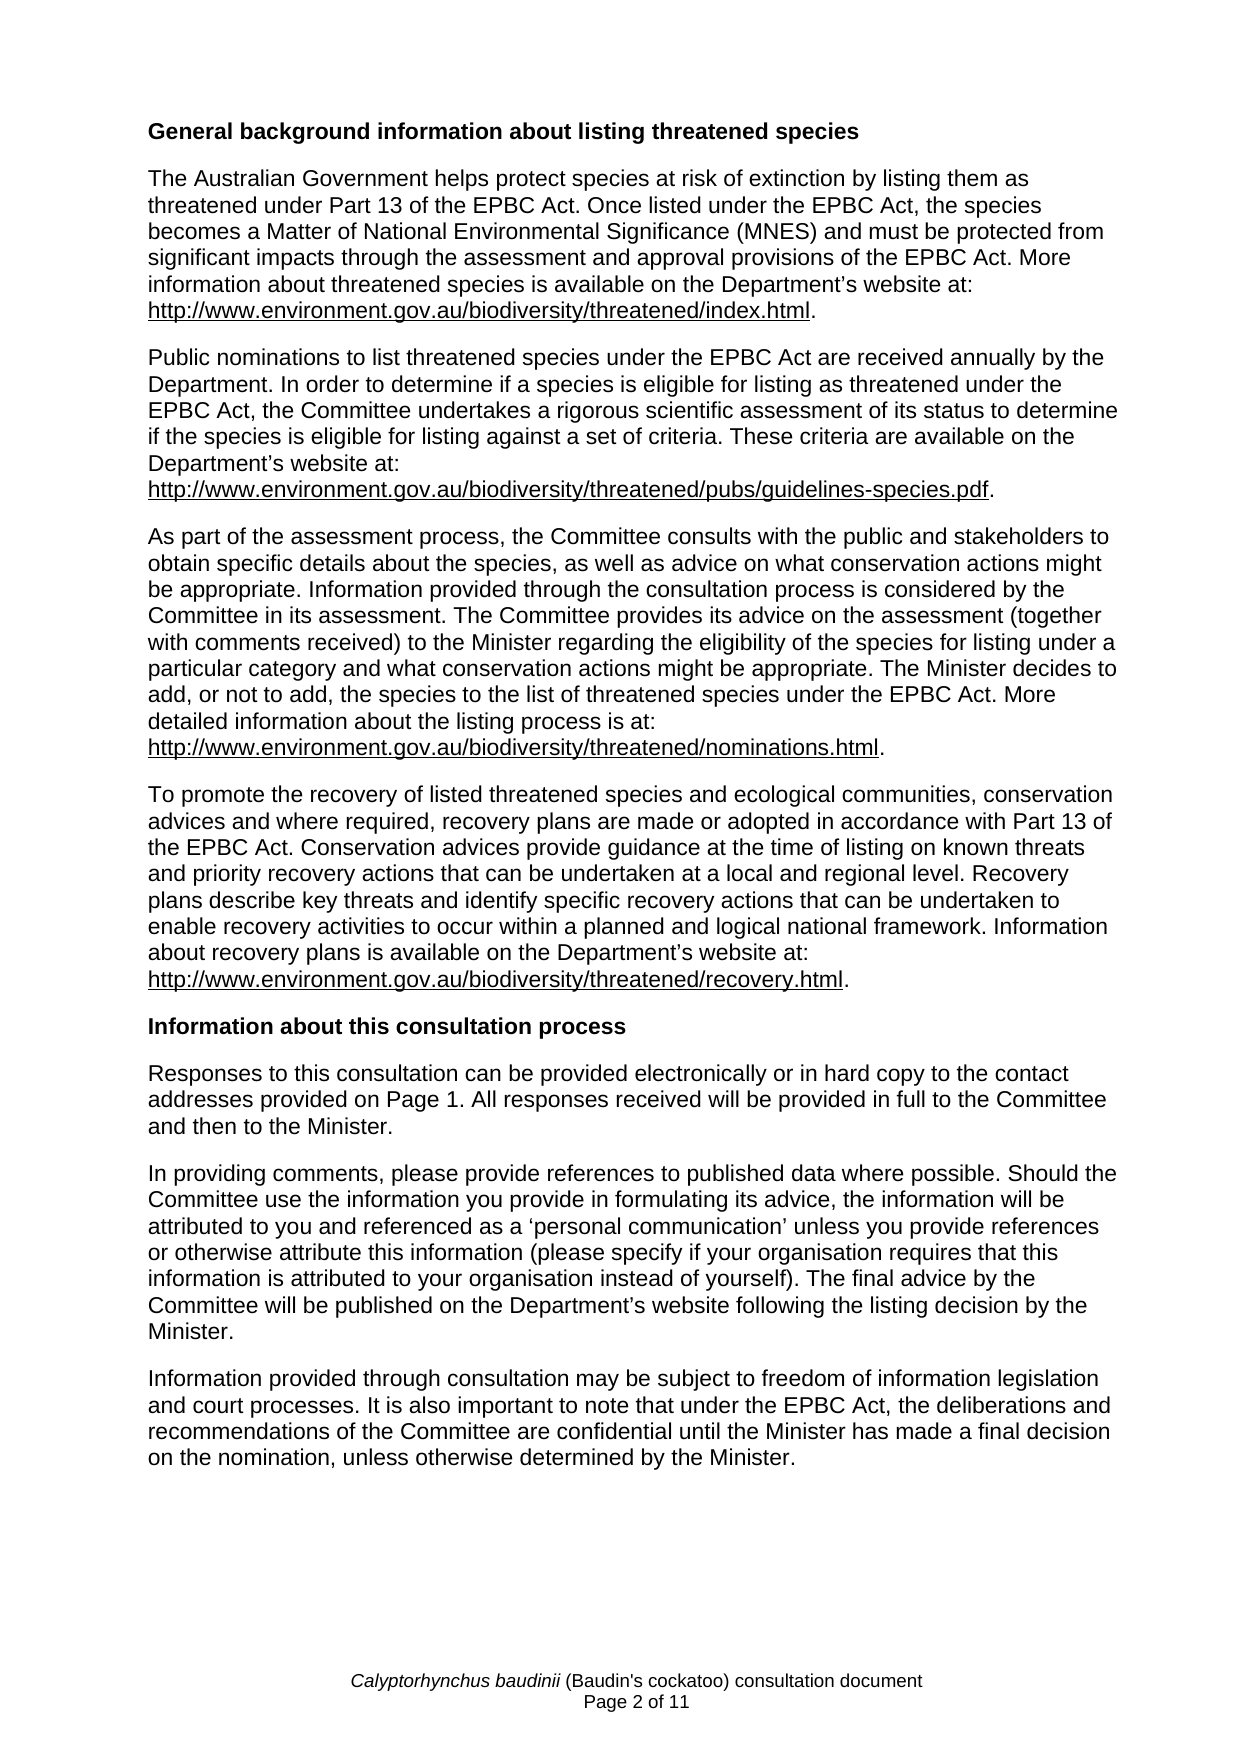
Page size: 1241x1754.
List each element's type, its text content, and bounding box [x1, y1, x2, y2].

text http://www.environment.gov.au/biodiversity/threatened/index.html. [148, 297, 1125, 323]
text Responses to this consultation can be provided electronically or in hard copy to the contact addresses provided on Page 1. All responses received will be provided in full to the Committee and then to the Minister. [148, 1060, 1125, 1139]
text The Australian Government helps protect species at risk of extinction by listing them as threatened under Part 13 of the EPBC Act. Once listed under the EPBC Act, the species becomes a Matter of National Environmental Significance (MNES) and must be protected from significant impacts through the assessment and approval provisions of the EPBC Act. More information about threatened species is available on the Department’s website at: [148, 165, 1125, 297]
text As part of the assessment process, the Committee consults with the public and stakeholders to obtain specific details about the species, as well as advice on what conservation actions might be appropriate. Information provided through the consultation process is considered by the Committee in its assessment. The Committee provides its advice on the assessment (together with comments received) to the Minister regarding the eligibility of the species for listing under a particular category and what conservation actions might be appropriate. The Minister decides to add, or not to add, the species to the list of threatened species under the EPBC Act. More detailed information about the listing process is at: http://www.environment.gov.au/biodiversity/threatened/nominations.html. [148, 523, 1125, 760]
text Information provided through consultation may be subject to freedom of information legislation and court processes. It is also important to note that under the EPBC Act, the deliberations and recommendations of the Committee are confidential until the Minister has made a final decision on the nomination, unless otherwise determined by the Minister. [148, 1365, 1125, 1471]
text To promote the recovery of listed threatened species and ecological communities, conservation advices and where required, recovery plans are made or adopted in accordance with Part 13 of the EPBC Act. Conservation advices provide guidance at the time of listing on known threats and priority recovery actions that can be undertaken at a local and regional level. Recovery plans describe key threats and identify specific recovery actions that can be undertaken to enable recovery activities to occur within a planned and logical national framework. Information about recovery plans is available on the Department’s website at: http://www.environment.gov.au/biodiversity/threatened/recovery.html. [148, 781, 1125, 992]
text Information about this consultation process [148, 1013, 1125, 1039]
text General background information about listing threatened species [148, 118, 1125, 144]
text Public nominations to list threatened species under the EPBC Act are received annually by the Department. In order to determine if a species is eligible for listing as threatened under the EPBC Act, the Committee undertakes a rigorous scientific assessment of its status to determine if the species is eligible for listing against a set of criteria. These criteria are available on the Department’s website at: http://www.environment.gov.au/biodiversity/threatened/pubs/guidelines-species.pdf. [148, 344, 1125, 502]
text In providing comments, please provide references to published data where possible. Should the Committee use the information you provide in formulating its advice, the information will be attributed to you and referenced as a ‘personal communication’ unless you provide references or otherwise attribute this information (please specify if your organisation requires that this information is attributed to your organisation instead of yourself). The final advice by the Committee will be published on the Department’s website following the listing decision by the Minister. [148, 1160, 1125, 1344]
